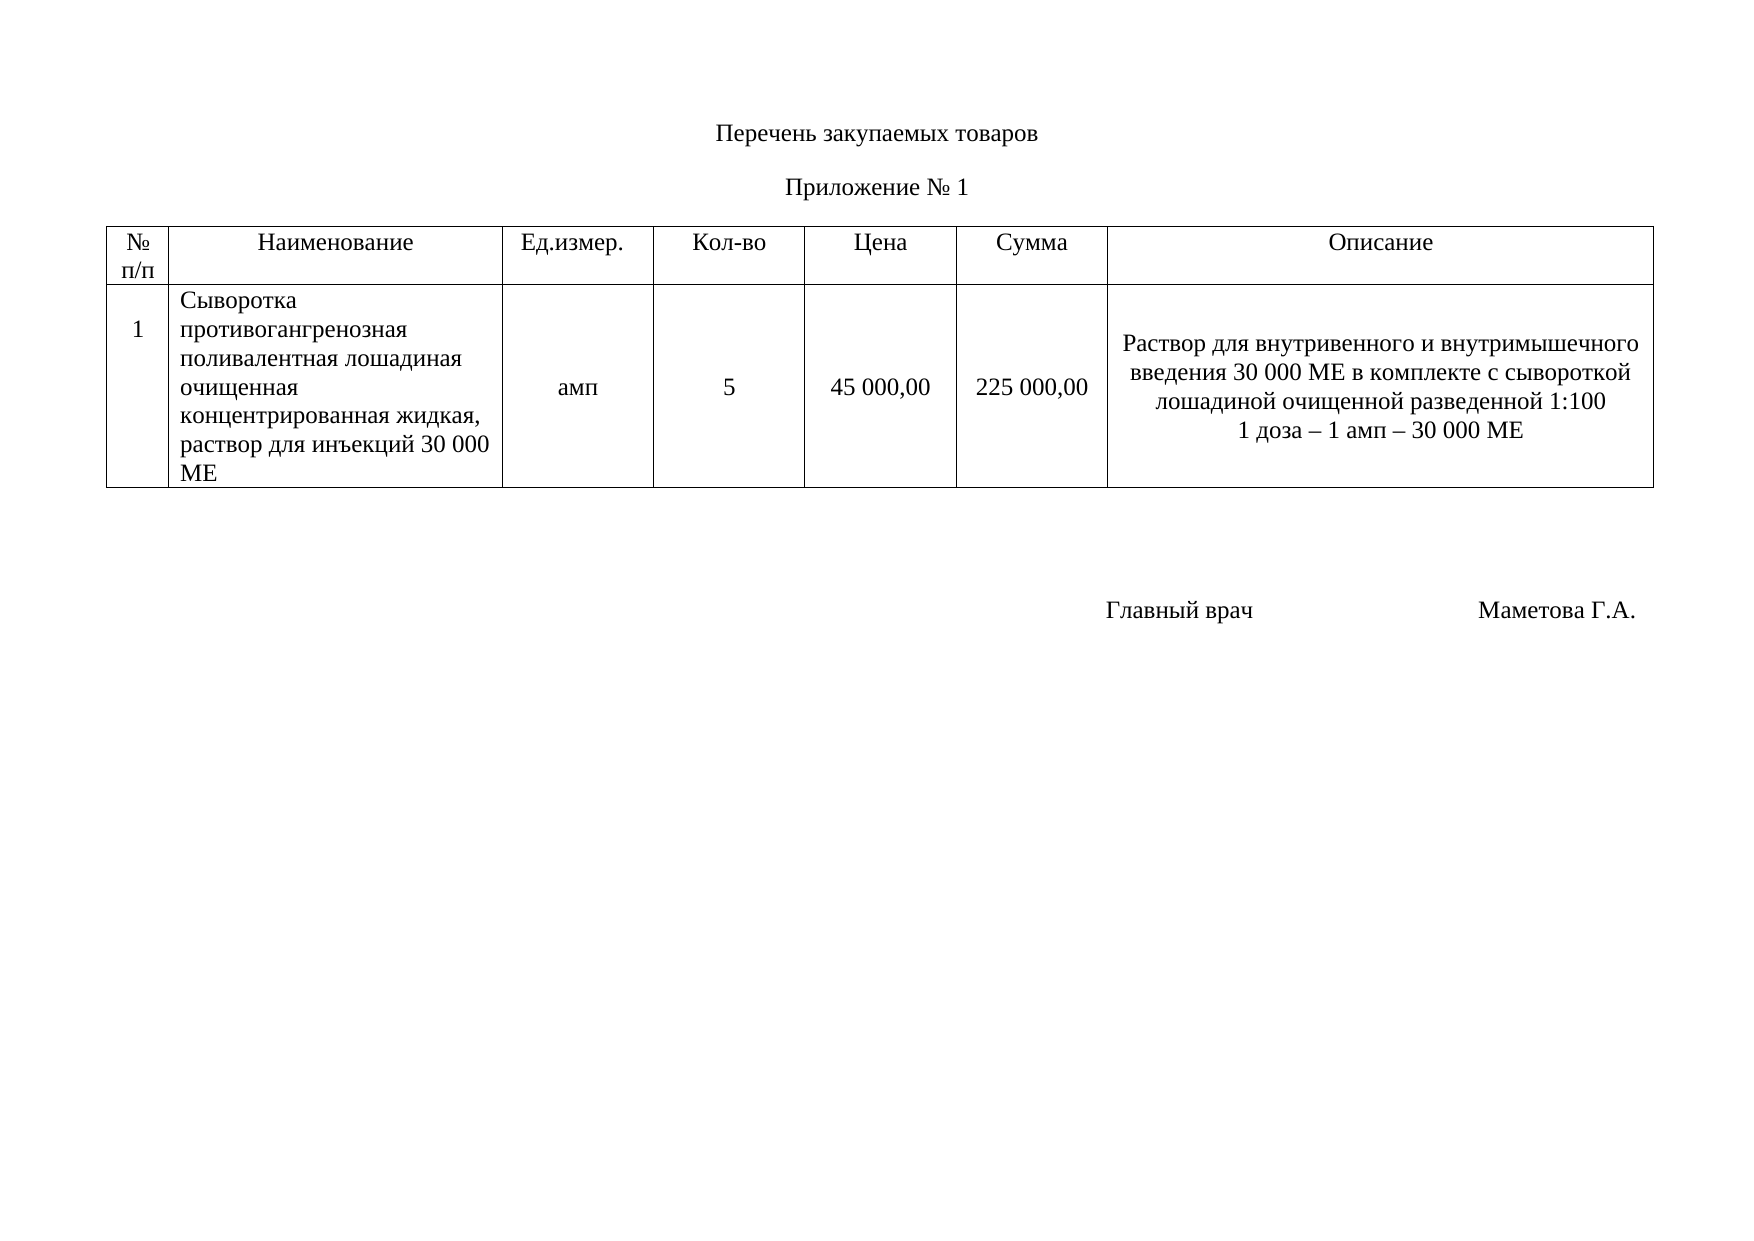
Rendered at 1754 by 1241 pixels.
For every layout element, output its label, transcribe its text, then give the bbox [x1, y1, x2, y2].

table_header Кол-во [654, 227, 804, 284]
table_cell 1 [107, 285, 168, 487]
table_header Цена [805, 227, 956, 284]
text Главный врач Маметова Г.А. [118, 595, 1636, 624]
table_cell 225 000,00 [957, 285, 1107, 487]
text Приложение № 1 [118, 172, 1636, 201]
table_header Сумма [957, 227, 1107, 284]
table_cell 5 [654, 285, 804, 487]
table_header Описание [1108, 227, 1653, 284]
table_cell Раствор для внутривенного и внутримышечного введения 30 000 МЕ в комплекте с сывороткой лошадиной очищенной разведенной 1:100 1 доза – 1 амп – 30 000 МЕ [1108, 285, 1653, 487]
table_cell амп [503, 285, 653, 487]
table_cell Сыворотка противогангренозная поливалентная лошадиная очищенная концентрированная жидкая, раствор для инъекций 30 000 МЕ [169, 285, 502, 487]
text Перечень закупаемых товаров [118, 118, 1636, 147]
table_header Ед.измер. [503, 227, 653, 284]
table_cell 45 000,00 [805, 285, 956, 487]
table_header Наименование [169, 227, 502, 284]
table_header № п/п [107, 227, 168, 284]
